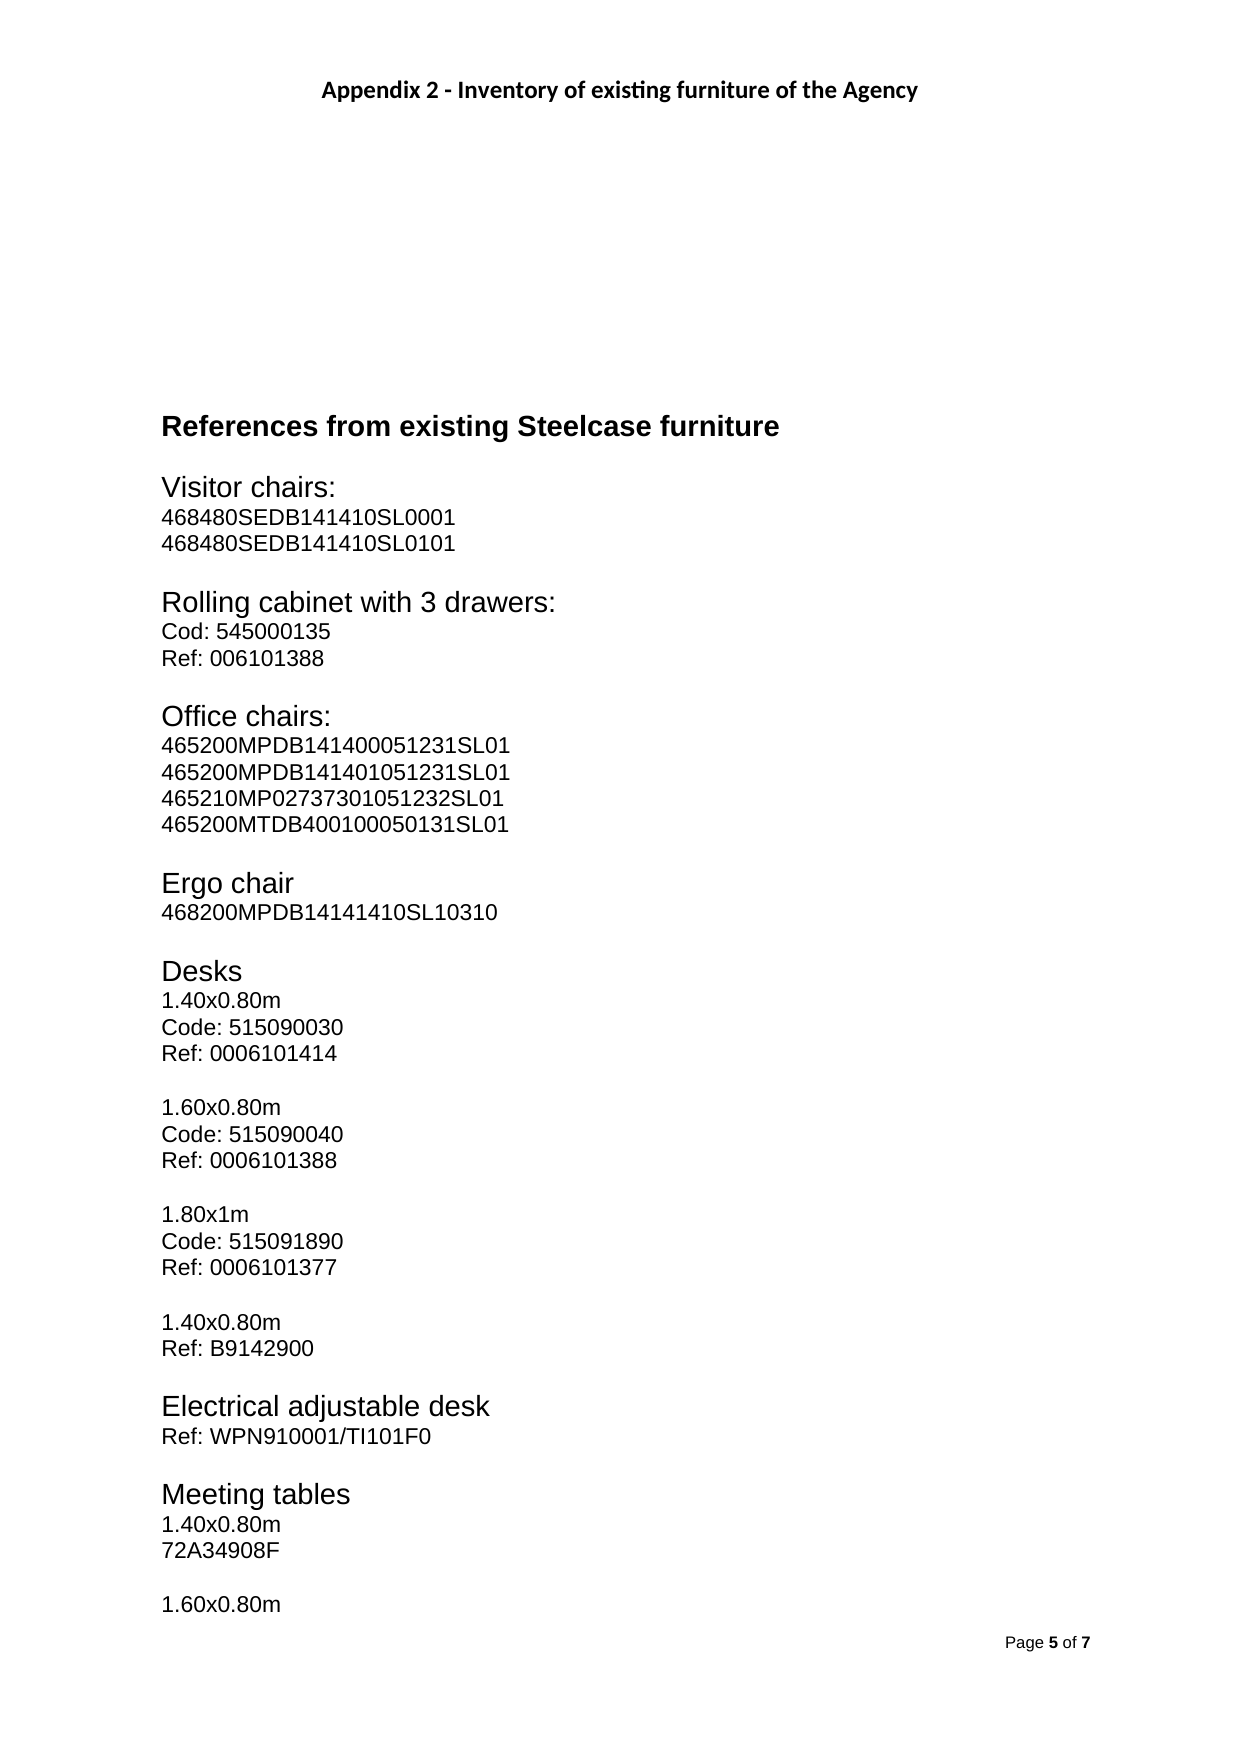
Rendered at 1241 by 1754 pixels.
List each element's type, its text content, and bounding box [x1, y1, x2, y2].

text 1.80x1m [161, 1201, 1090, 1228]
text Ref: B9142900 [161, 1335, 1090, 1361]
text Ref: 0006101377 [161, 1254, 1090, 1281]
text Electrical adjustable desk [161, 1389, 1090, 1423]
text Cod: 545000135 [161, 618, 1090, 644]
text 468480SEDB141410SL0001 [161, 504, 1090, 530]
text Ergo chair [161, 866, 1090, 899]
text Code: 515090030 [161, 1014, 1090, 1040]
text Ref: 006101388 [161, 644, 1090, 671]
text 465200MPDB141401051231SL01 [161, 759, 1090, 785]
text 1.40x0.80m [161, 987, 1090, 1014]
text Ref: WPN910001/TI101F0 [161, 1423, 1090, 1449]
text Ref: 0006101388 [161, 1147, 1090, 1173]
text Desks [161, 954, 1090, 987]
text 1.60x0.80m [161, 1094, 1090, 1121]
text 468200MPDB14141410SL10310 [161, 899, 1090, 926]
text 465210MP02737301051232SL01 [161, 785, 1090, 811]
text 465200MTDB400100050131SL01 [161, 811, 1090, 838]
text References from existing Steelcase furniture [161, 409, 1090, 442]
text Office chairs: [161, 699, 1090, 732]
text Rolling cabinet with 3 drawers: [161, 584, 1090, 618]
text Code: 515090040 [161, 1121, 1090, 1147]
text Visitor chairs: [161, 470, 1090, 504]
text 468480SEDB141410SL0101 [161, 530, 1090, 557]
text Meeting tables [161, 1477, 1090, 1511]
text 1.40x0.80m [161, 1511, 1090, 1537]
text Ref: 0006101414 [161, 1040, 1090, 1066]
text 1.40x0.80m [161, 1308, 1090, 1335]
text 72A34908F [161, 1537, 1090, 1563]
text Code: 515091890 [161, 1228, 1090, 1254]
text 1.60x0.80m [161, 1591, 1090, 1618]
text 465200MPDB141400051231SL01 [161, 732, 1090, 759]
